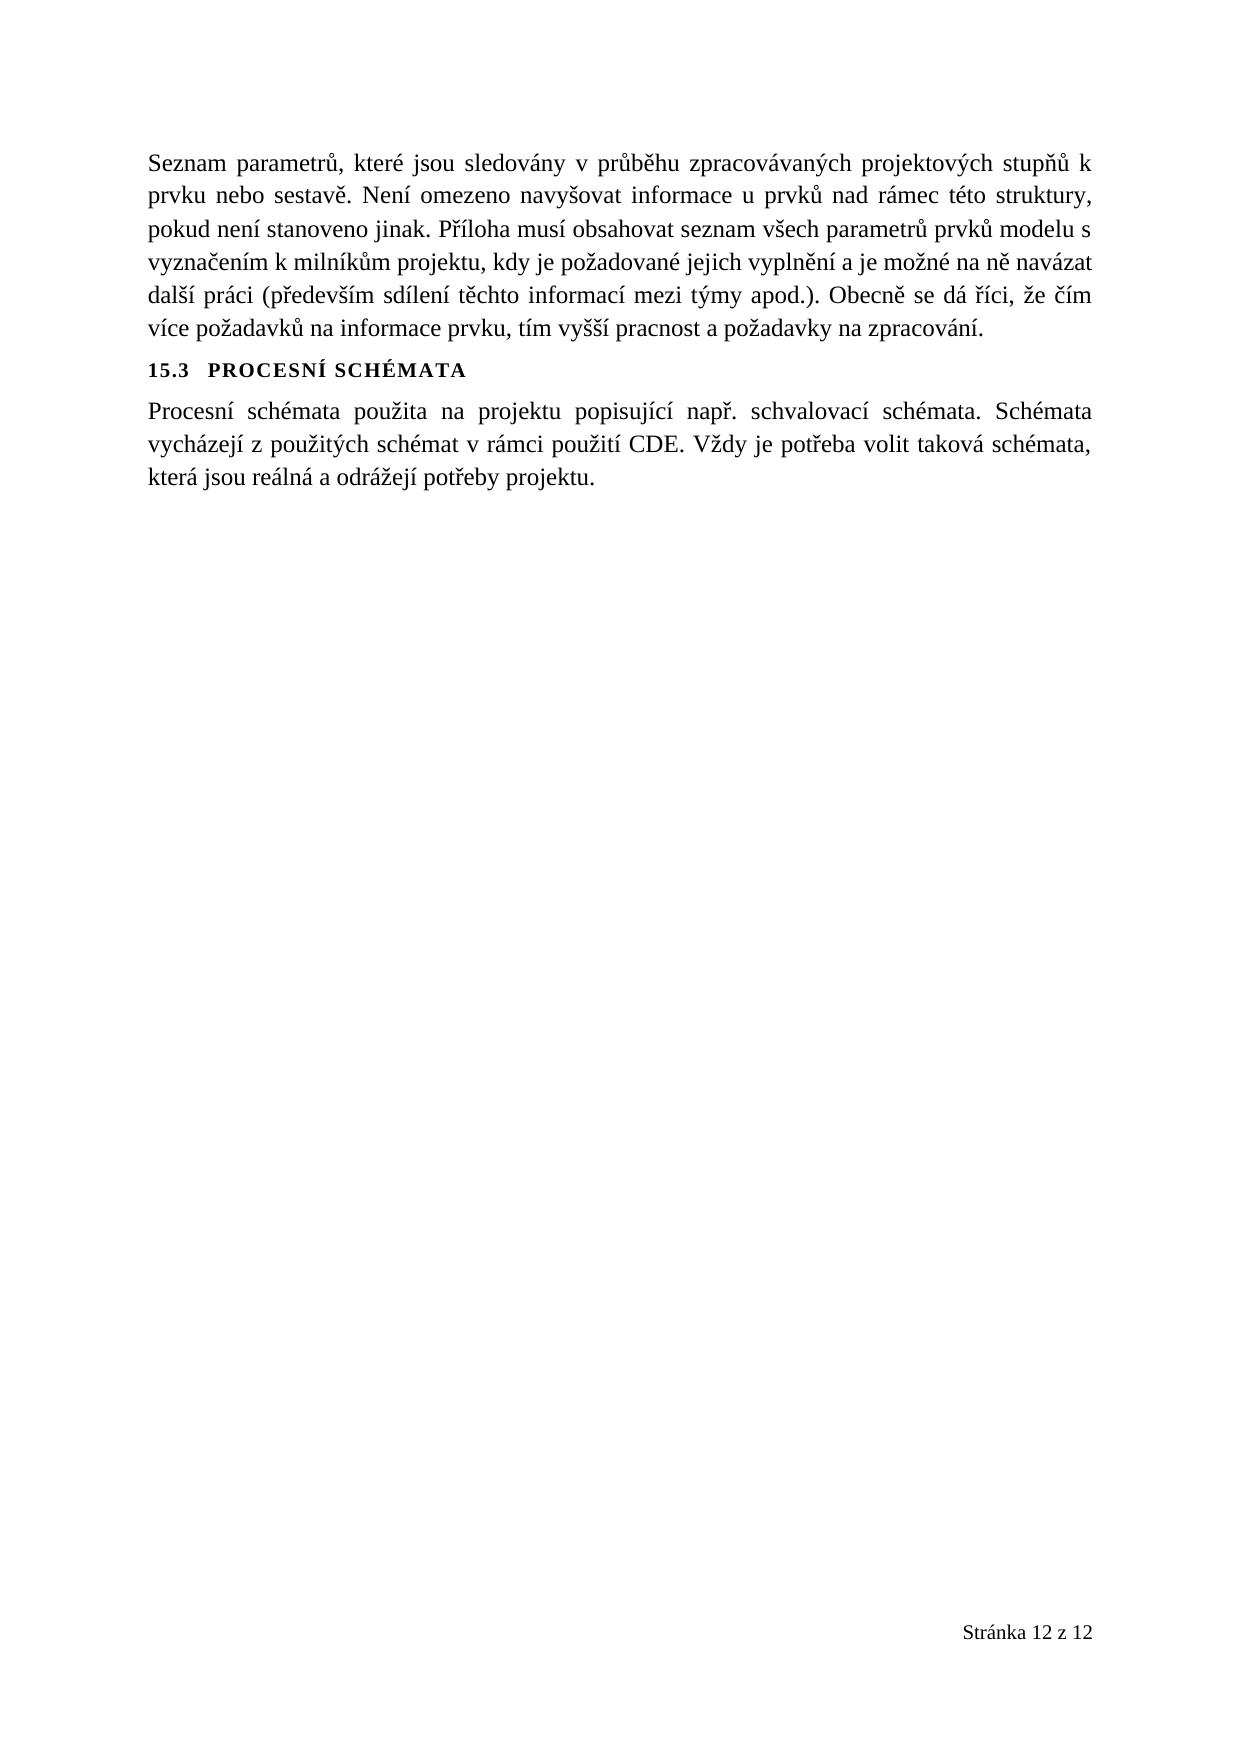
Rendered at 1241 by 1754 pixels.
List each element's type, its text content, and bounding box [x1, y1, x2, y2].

text Procesní schémata použita na projektu popisující např. schvalovací schémata. Schémata vycházejí z použitých schémat v rámci použití CDE. Vždy je potřeba volit taková schémata, která jsou reálná a odrážejí potřeby projektu. [148, 396, 1093, 491]
text Seznam parametrů, které jsou sledovány v průběhu zpracovávaných projektových stupňů k prvku nebo sestavě. Není omezeno navyšovat informace u prvků nad rámec této struktury, pokud není stanoveno jinak. Příloha musí obsahovat seznam všech parametrů prvků modelu s vyznačením k milníkům projektu, kdy je požadované jejich vyplnění a je možné na ně navázat další práci (především sdílení těchto informací mezi týmy apod.). Obecně se dá říci, že čím více požadavků na informace prvku, tím vyšší pracnost a požadavky na zpracování. [148, 148, 1093, 341]
subtitle PROCESNÍ SCHÉMATA [148, 358, 1093, 382]
